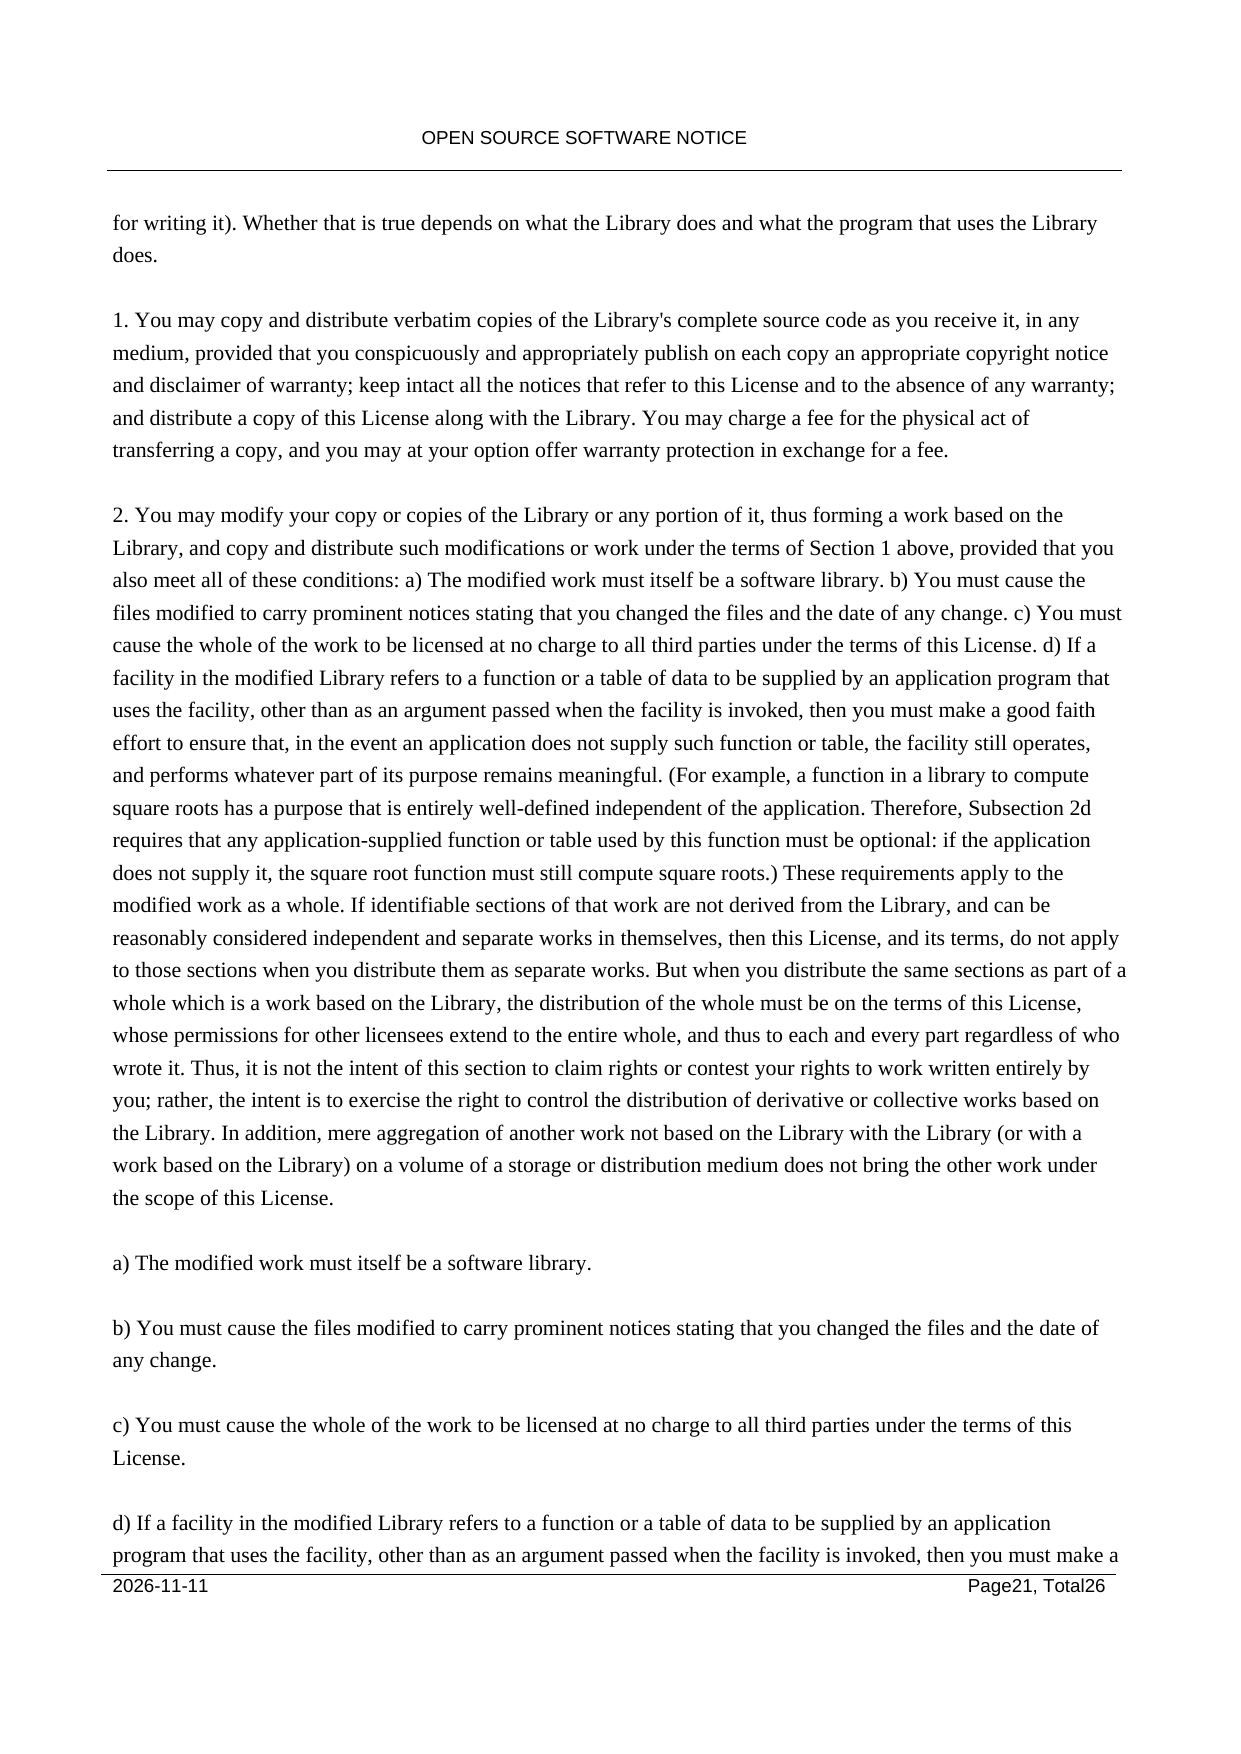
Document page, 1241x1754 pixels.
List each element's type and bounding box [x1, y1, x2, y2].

text [112, 206, 1128, 1571]
